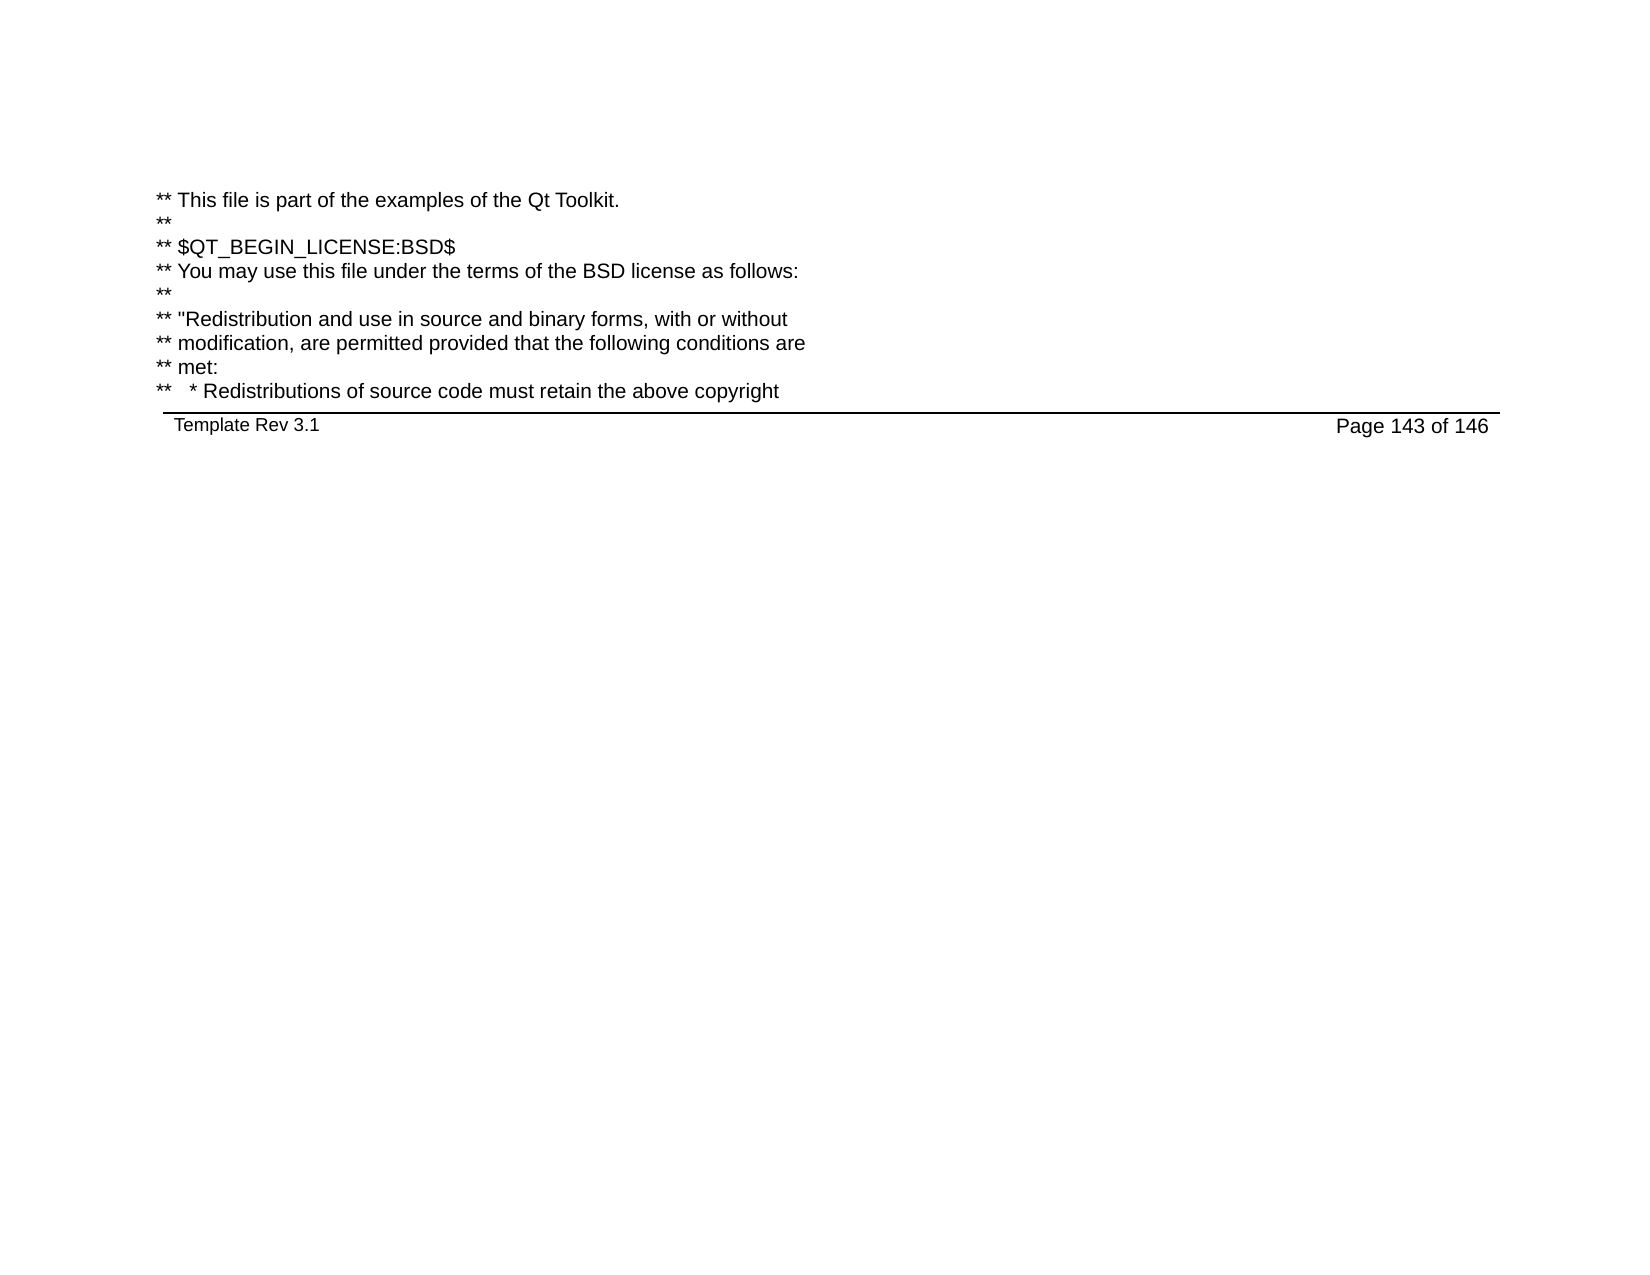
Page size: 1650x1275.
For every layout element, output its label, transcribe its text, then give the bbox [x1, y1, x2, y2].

text ** [150, 283, 1500, 307]
text ** You may use this file under the terms of the BSD license as follows: [150, 259, 1500, 283]
text ** This file is part of the examples of the Qt Toolkit. [150, 187, 1500, 211]
text ** * Redistributions of source code must retain the above copyright [150, 379, 1500, 403]
text ** met: [150, 355, 1500, 379]
text ** $QT_BEGIN_LICENSE:BSD$ [150, 235, 1500, 259]
text ** [150, 211, 1500, 235]
text ** modification, are permitted provided that the following conditions are [150, 331, 1500, 355]
text ** "Redistribution and use in source and binary forms, with or without [150, 307, 1500, 331]
